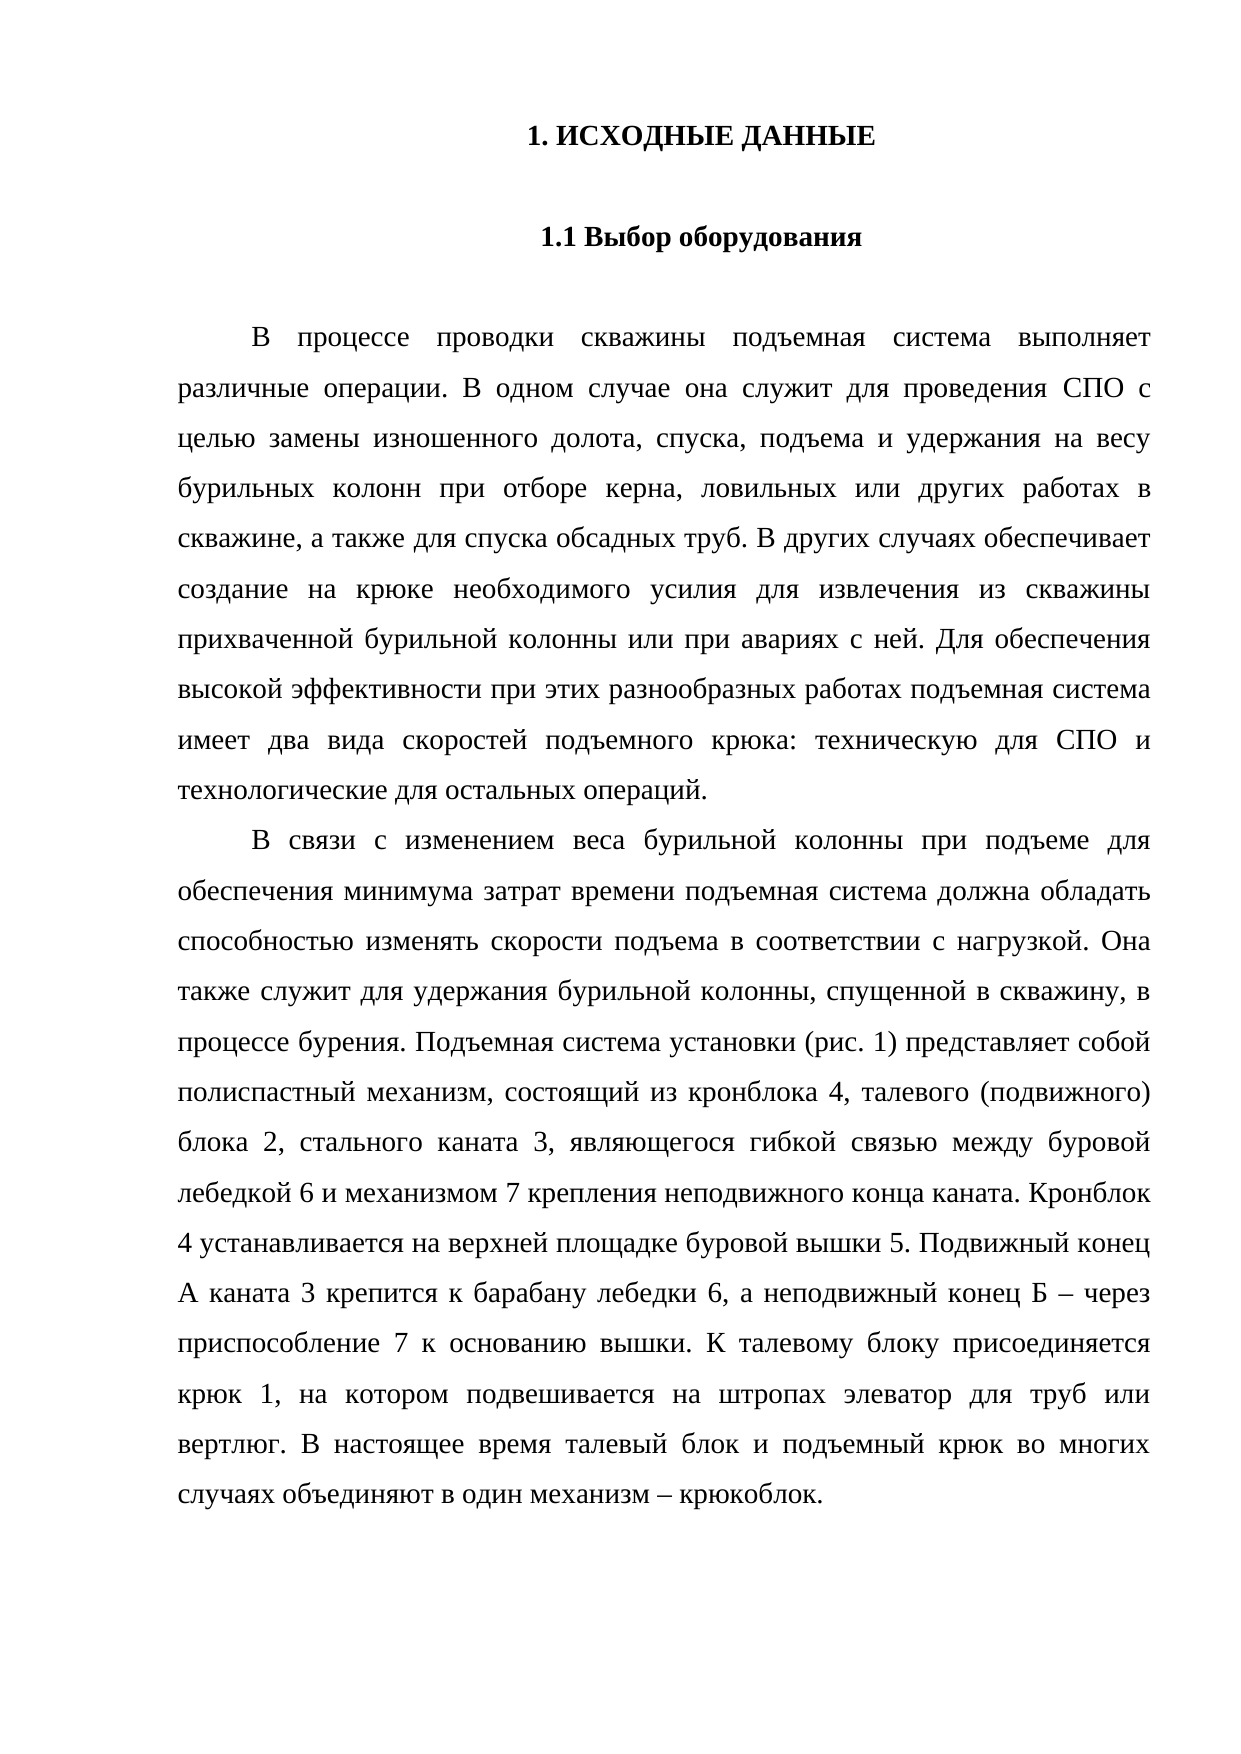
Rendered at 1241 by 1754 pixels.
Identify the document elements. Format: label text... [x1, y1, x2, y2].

text В процессе проводки скважины подъемная система выполняет различные операции. В одном случае она служит для проведения СПО с целью замены изношенного долота, спуска, подъема и удержания на весу бурильных колонн при отборе керна, ловильных или других работах в скважине, а также для спуска обсадных труб. В других случаях обеспечивает создание на крюке необходимого усилия для извлечения из скважины прихваченной бурильной колонны или при авариях с ней. Для обеспечения высокой эффективности при этих разнообразных работах подъемная система имеет два вида скоростей подъемного крюка: техническую для СПО и технологические для остальных операций. [177, 319, 1152, 806]
text 1. ИСХОДНЫЕ ДАННЫЕ [177, 118, 1152, 152]
text В связи с изменением веса бурильной колонны при подъеме для обеспечения минимума затрат времени подъемная система должна обладать способностью изменять скорости подъема в соответствии с нагрузкой. Она также служит для удержания бурильной колонны, спущенной в скважину, в процессе бурения. Подъемная система установки (рис. 1) представляет собой полиспастный механизм, состоящий из кронблока 4, талевого (подвижного) блока 2, стального каната 3, являющегося гибкой связью между буровой лебедкой 6 и механизмом 7 крепления неподвижного конца каната. Кронблок 4 устанавливается на верхней площадке буровой вышки 5. Подвижный конец А каната 3 крепится к барабану лебедки 6, а неподвижный конец Б – через приспособление 7 к основанию вышки. К талевому блоку присоединяется крюк 1, на котором подвешивается на штропах элеватор для труб или вертлюг. В настоящее время талевый блок и подъемный крюк во многих случаях объединяют в один механизм – крюкоблок. [177, 822, 1152, 1510]
text 1.1 Выбор оборудования [177, 219, 1152, 252]
